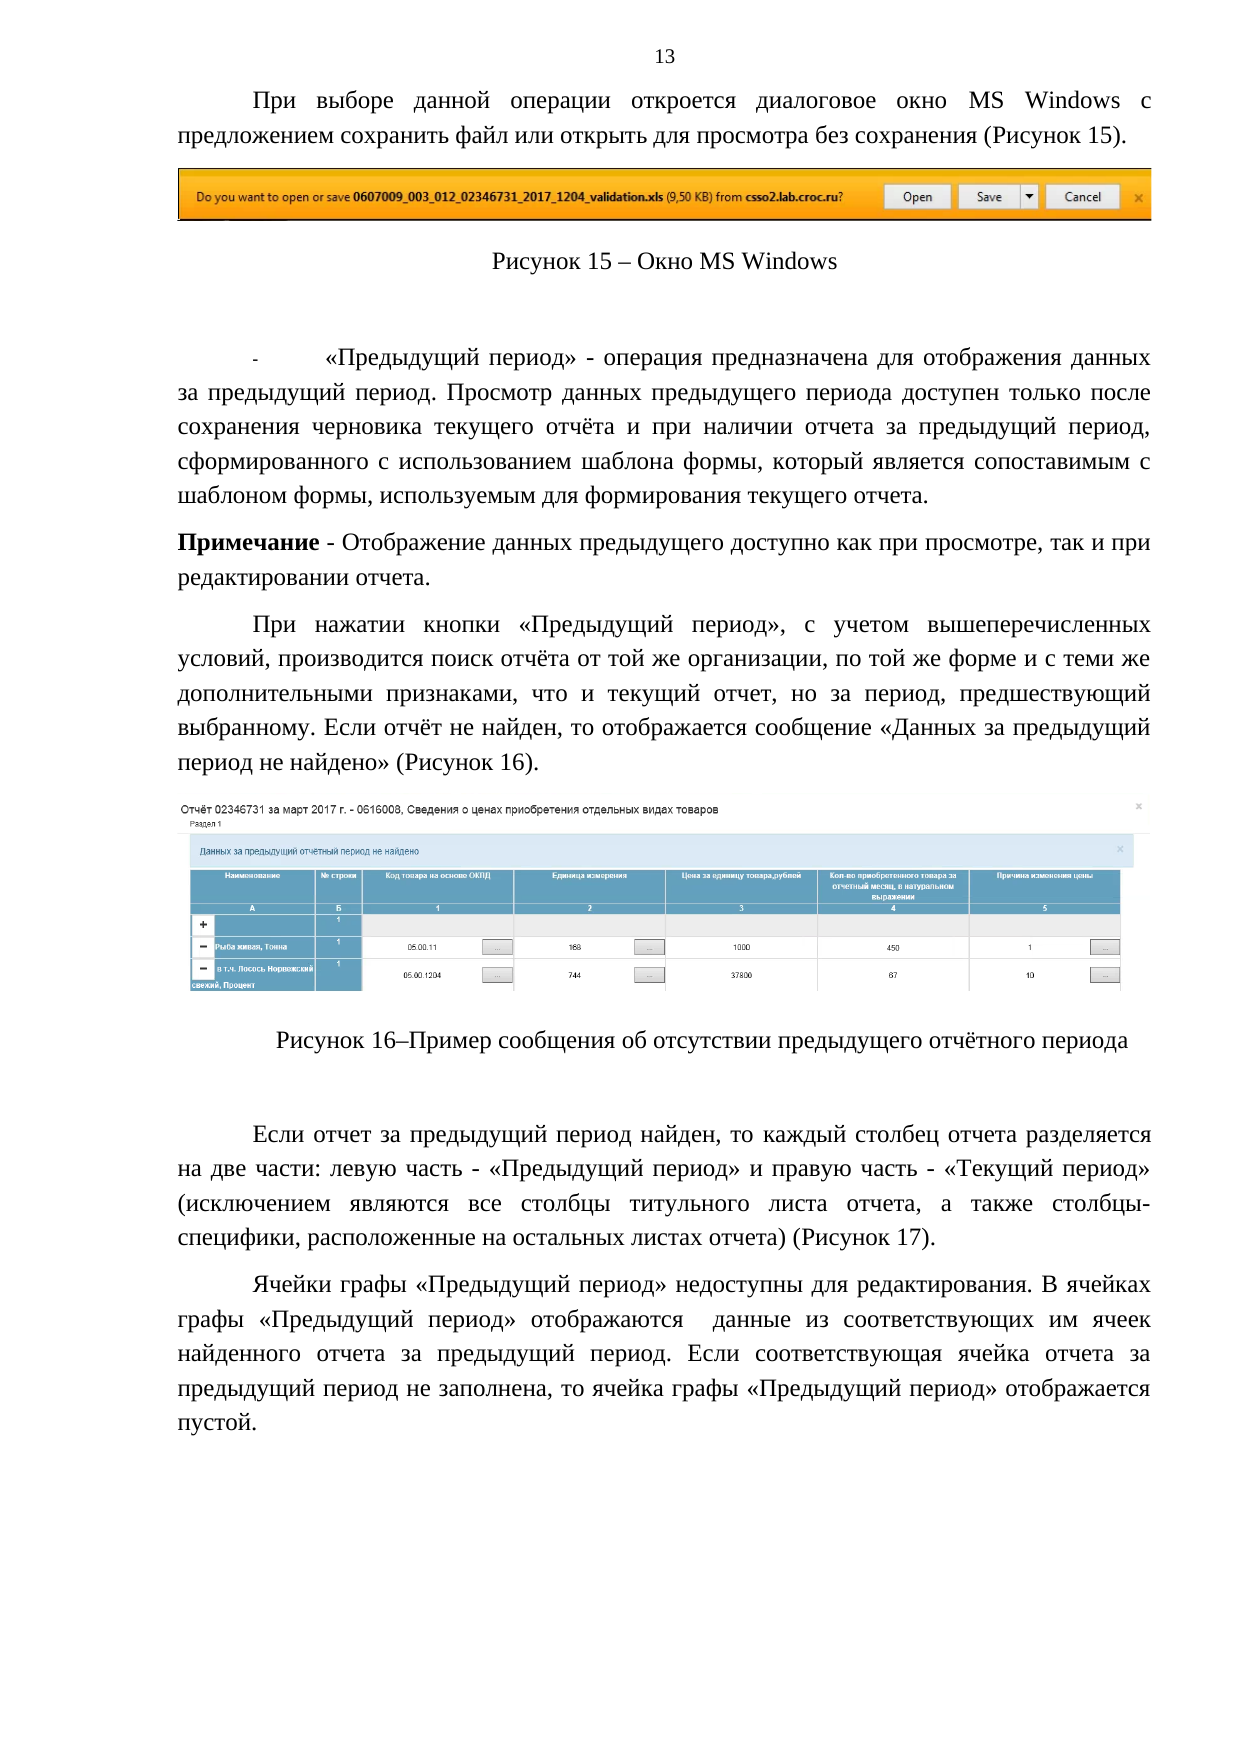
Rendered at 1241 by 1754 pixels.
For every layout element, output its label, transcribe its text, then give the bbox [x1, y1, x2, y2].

text При нажатии кнопки «Предыдущий период», с учетом вышеперечисленных условий, производится поиск отчёта от той же организации, по той же форме и с теми же дополнительными признаками, что и текущий отчет, но за период, предшествующий выбранному. Если отчёт не найден, то отображается сообщение «Данных за предыдущий период не найдено» (Рисунок 16). [177, 609, 1152, 776]
text При выборе данной операции откроется диалоговое окно MS Windows с предложением сохранить файл или открыть для просмотра без сохранения (Рисунок 15). [177, 86, 1152, 149]
picture [177, 167, 1152, 221]
text Рисунок 15 – Окно MS Windows [177, 246, 1152, 275]
text Примечание - Отображение данных предыдущего доступно как при просмотре, так и при редактировании отчета. [177, 527, 1152, 591]
text Если отчет за предыдущий период найден, то каждый столбец отчета разделяется на две части: левую часть - «Предыдущий период» и правую часть - «Текущий период» (исключением являются все столбцы титульного листа отчета, а также столбцы-специфики, расположенные на остальных листах отчета) (Рисунок 17). [177, 1119, 1152, 1251]
list «Предыдущий период» - операция предназначена для отображения данных за предыдущий период. Просмотр данных предыдущего периода доступен только после сохранения черновика текущего отчёта и при наличии отчета за предыдущий период, сформированного с использованием шаблона формы, который является сопоставимым с шаблоном формы, используемым для формирования текущего отчета. [177, 342, 1152, 509]
picture [177, 793, 1150, 1000]
text Ячейки графы «Предыдущий период» недоступны для редактирования. В ячейках графы «Предыдущий период» отображаются данные из соответствующих им ячеек найденного отчета за предыдущий период. Если соответствующая ячейка отчета за предыдущий период не заполнена, то ячейка графы «Предыдущий период» отображается пустой. [177, 1269, 1152, 1436]
text Рисунок 16–Пример сообщения об отсутствии предыдущего отчётного периода [252, 1025, 1152, 1054]
